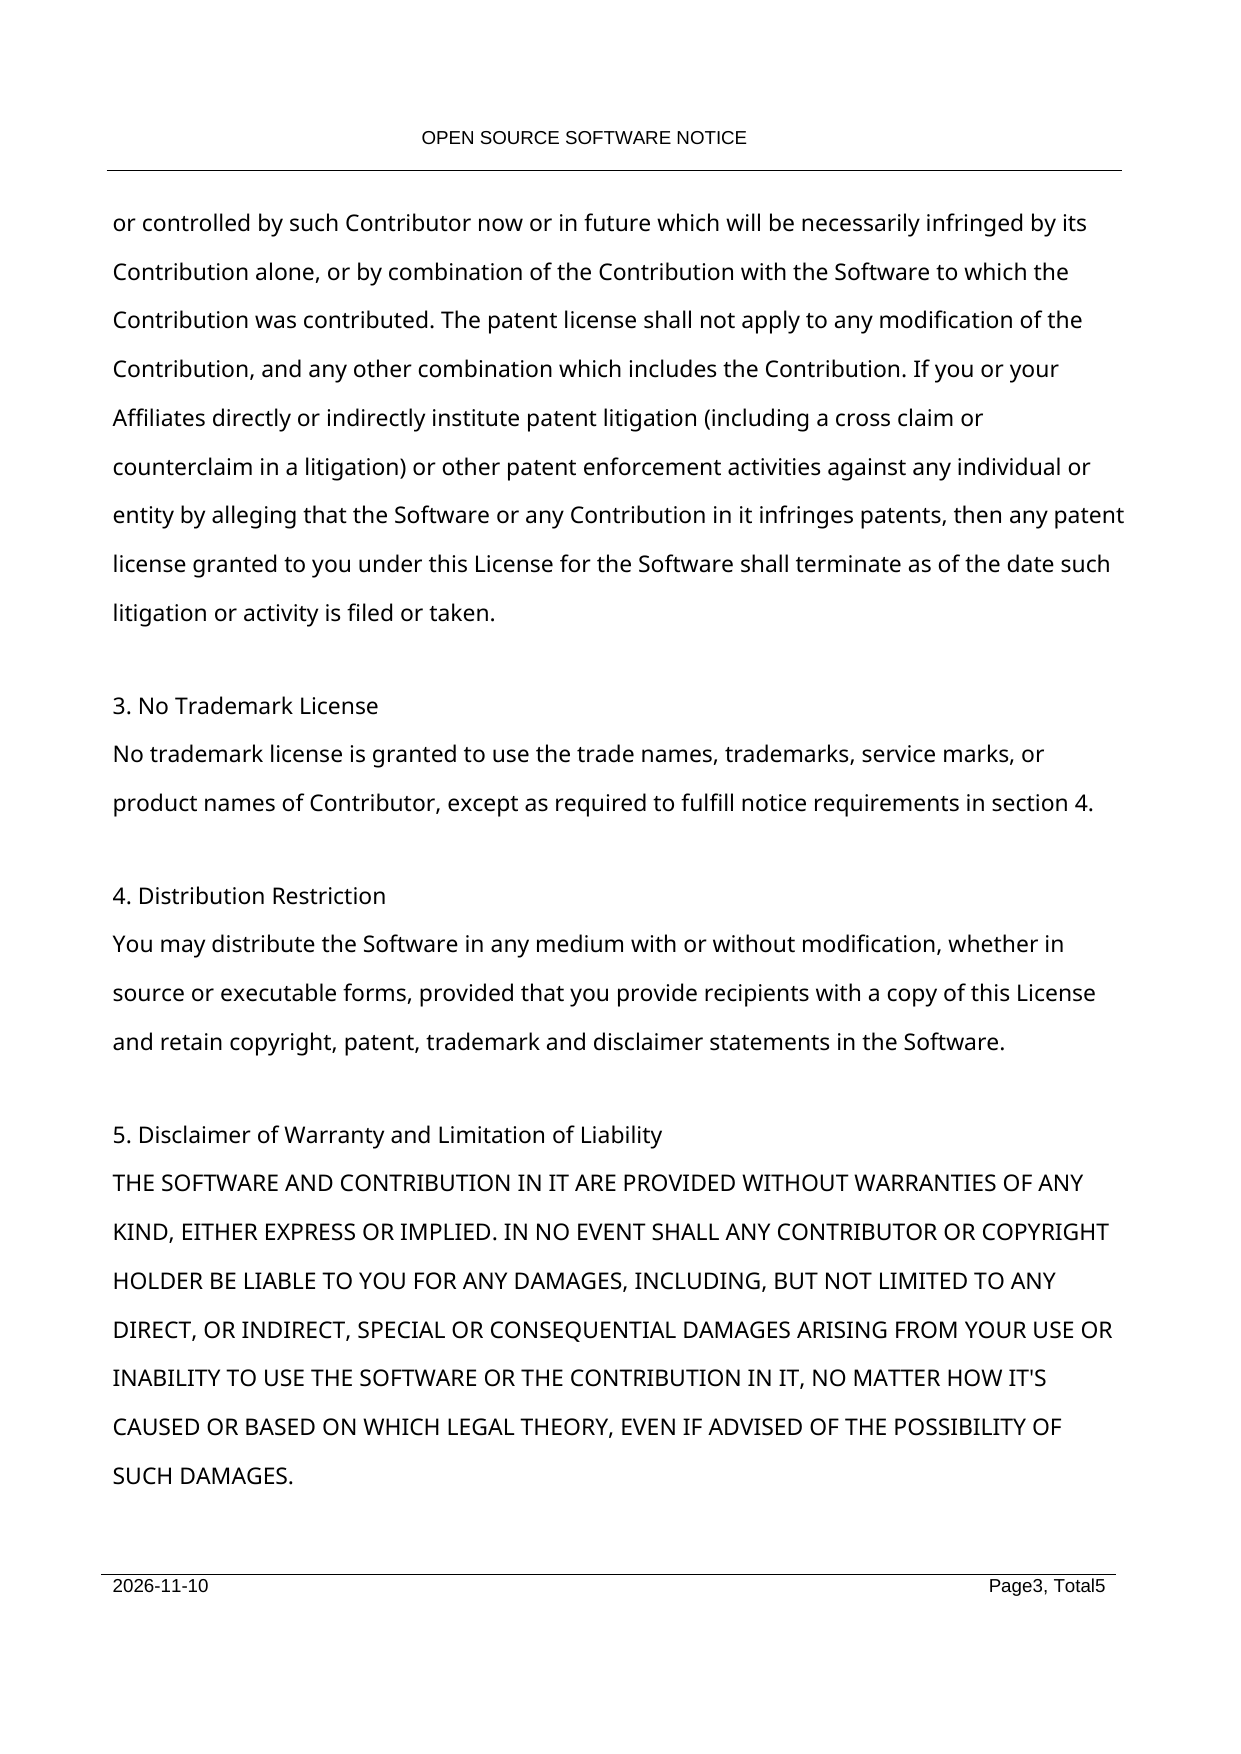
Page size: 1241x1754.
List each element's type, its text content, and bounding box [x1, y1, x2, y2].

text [112, 206, 1128, 629]
text 4. Distribution Restriction [112, 880, 1128, 912]
text No trademark license is granted to use the trade names, trademarks, service marks, or product names of Contributor, except as required to fulfill notice requirements in section 4. [112, 738, 1128, 819]
text 5. Disclaimer of Warranty and Limitation of Liability [112, 1118, 1128, 1151]
text THE SOFTWARE AND CONTRIBUTION IN IT ARE PROVIDED WITHOUT WARRANTIES OF ANY KIND, EITHER EXPRESS OR IMPLIED. IN NO EVENT SHALL ANY CONTRIBUTOR OR COPYRIGHT HOLDER BE LIABLE TO YOU FOR ANY DAMAGES, INCLUDING, BUT NOT LIMITED TO ANY DIRECT, OR INDIRECT, SPECIAL OR CONSEQUENTIAL DAMAGES ARISING FROM YOUR USE OR INABILITY TO USE THE SOFTWARE OR THE CONTRIBUTION IN IT, NO MATTER HOW IT'S CAUSED OR BASED ON WHICH LEGAL THEORY, EVEN IF ADVISED OF THE POSSIBILITY OF SUCH DAMAGES. [112, 1167, 1128, 1492]
text You may distribute the Software in any medium with or without modification, whether in source or executable forms, provided that you provide recipients with a copy of this License and retain copyright, patent, trademark and disclaimer statements in the Software. [112, 928, 1128, 1058]
text 3. No Trademark License [112, 689, 1128, 722]
